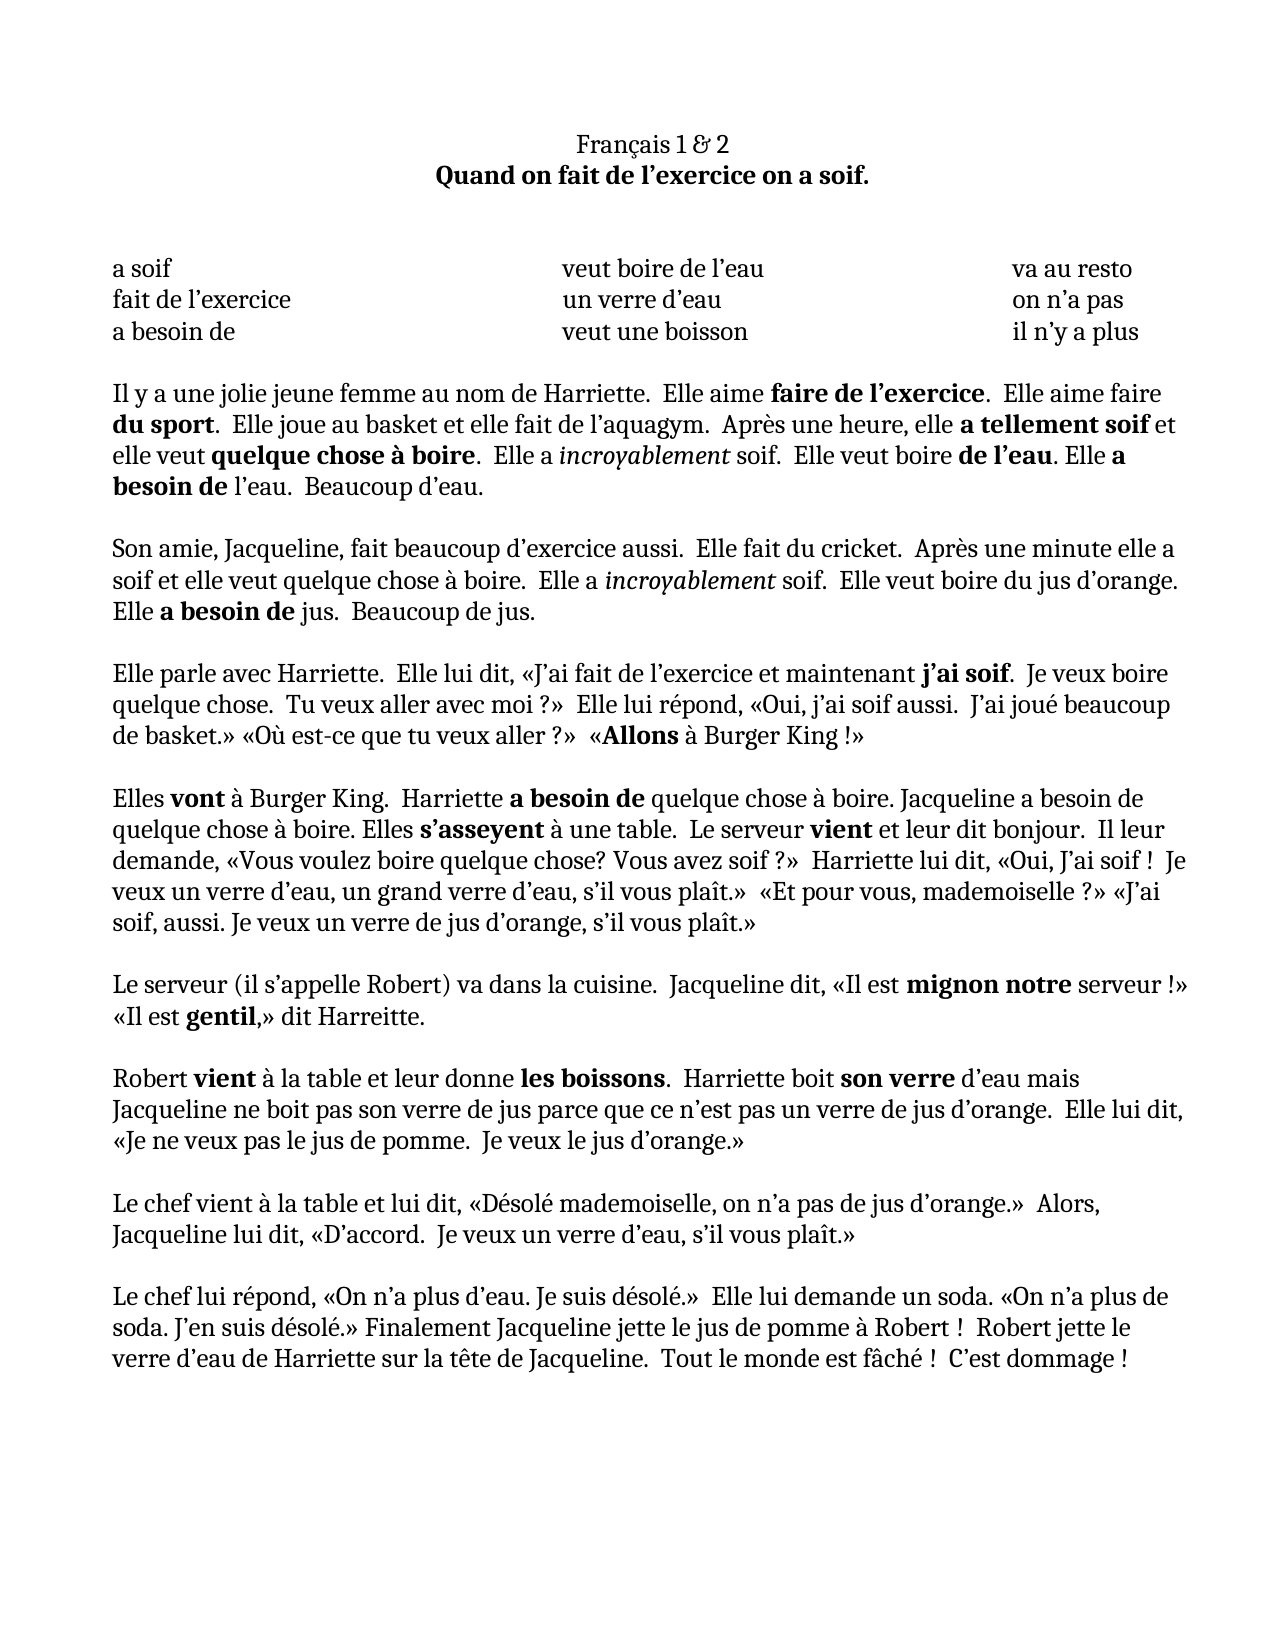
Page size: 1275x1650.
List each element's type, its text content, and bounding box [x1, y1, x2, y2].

text Le chef lui répond, «On n’a plus d’eau. Je suis désolé.» Elle lui demande un soda. «On n’a plus de soda. J’en suis désolé.» Finalement Jacqueline jette le jus de pomme à Robert ! Robert jette le verre d’eau de Harriette sur la tête de Jacqueline. Tout le monde est fâché ! C’est dommage ! [112, 1281, 1192, 1374]
text Son amie, Jacqueline, fait beaucoup d’exercice aussi. Elle fait du cricket. Après une minute elle a soif et elle veut quelque chose à boire. Elle a incroyablement soif. Elle veut boire du jus d’orange. Elle a besoin de jus. Beaucoup de jus. [112, 533, 1192, 627]
text a soif veut boire de l’eau va au resto [112, 253, 1192, 284]
text Elle parle avec Harriette. Elle lui dit, «J’ai fait de l’exercice et maintenant j’ai soif. Je veux boire quelque chose. Tu veux aller avec moi ?» Elle lui répond, «Oui, j’ai soif aussi. J’ai joué beaucoup de basket.» «Où est-ce que tu veux aller ?» «Allons à Burger King !» [112, 658, 1192, 752]
text Le serveur (il s’appelle Robert) va dans la cuisine. Jacqueline dit, «Il est mignon notre serveur !» «Il est gentil,» dit Harreitte. [112, 969, 1192, 1032]
text Robert vient à la table et leur donne les boissons. Harriette boit son verre d’eau mais Jacqueline ne boit pas son verre de jus parce que ce n’est pas un verre de jus d’orange. Elle lui dit, «Je ne veux pas le jus de pomme. Je veux le jus d’orange.» [112, 1063, 1192, 1156]
text Quand on fait de l’exercice on a soif. [112, 160, 1192, 191]
text Français 1 & 2 [112, 129, 1192, 160]
text fait de l’exercice un verre d’eau on n’a pas [112, 284, 1192, 316]
text Il y a une jolie jeune femme au nom de Harriette. Elle aime faire de l’exercice. Elle aime faire du sport. Elle joue au basket et elle fait de l’aquagym. Après une heure, elle a tellement soif et elle veut quelque chose à boire. Elle a incroyablement soif. Elle veut boire de l’eau. Elle a besoin de l’eau. Beaucoup d’eau. [112, 378, 1192, 502]
text Le chef vient à la table et lui dit, «Désolé mademoiselle, on n’a pas de jus d’orange.» Alors, Jacqueline lui dit, «D’accord. Je veux un verre d’eau, s’il vous plaît.» [112, 1188, 1192, 1250]
text Elles vont à Burger King. Harriette a besoin de quelque chose à boire. Jacqueline a besoin de quelque chose à boire. Elles s’asseyent à une table. Le serveur vient et leur dit bonjour. Il leur demande, «Vous voulez boire quelque chose? Vous avez soif ?» Harriette lui dit, «Oui, J’ai soif ! Je veux un verre d’eau, un grand verre d’eau, s’il vous plaît.» «Et pour vous, mademoiselle ?» «J’ai soif, aussi. Je veux un verre de jus d’orange, s’il vous plaît.» [112, 783, 1192, 938]
text a besoin de veut une boisson il n’y a plus [112, 316, 1192, 347]
